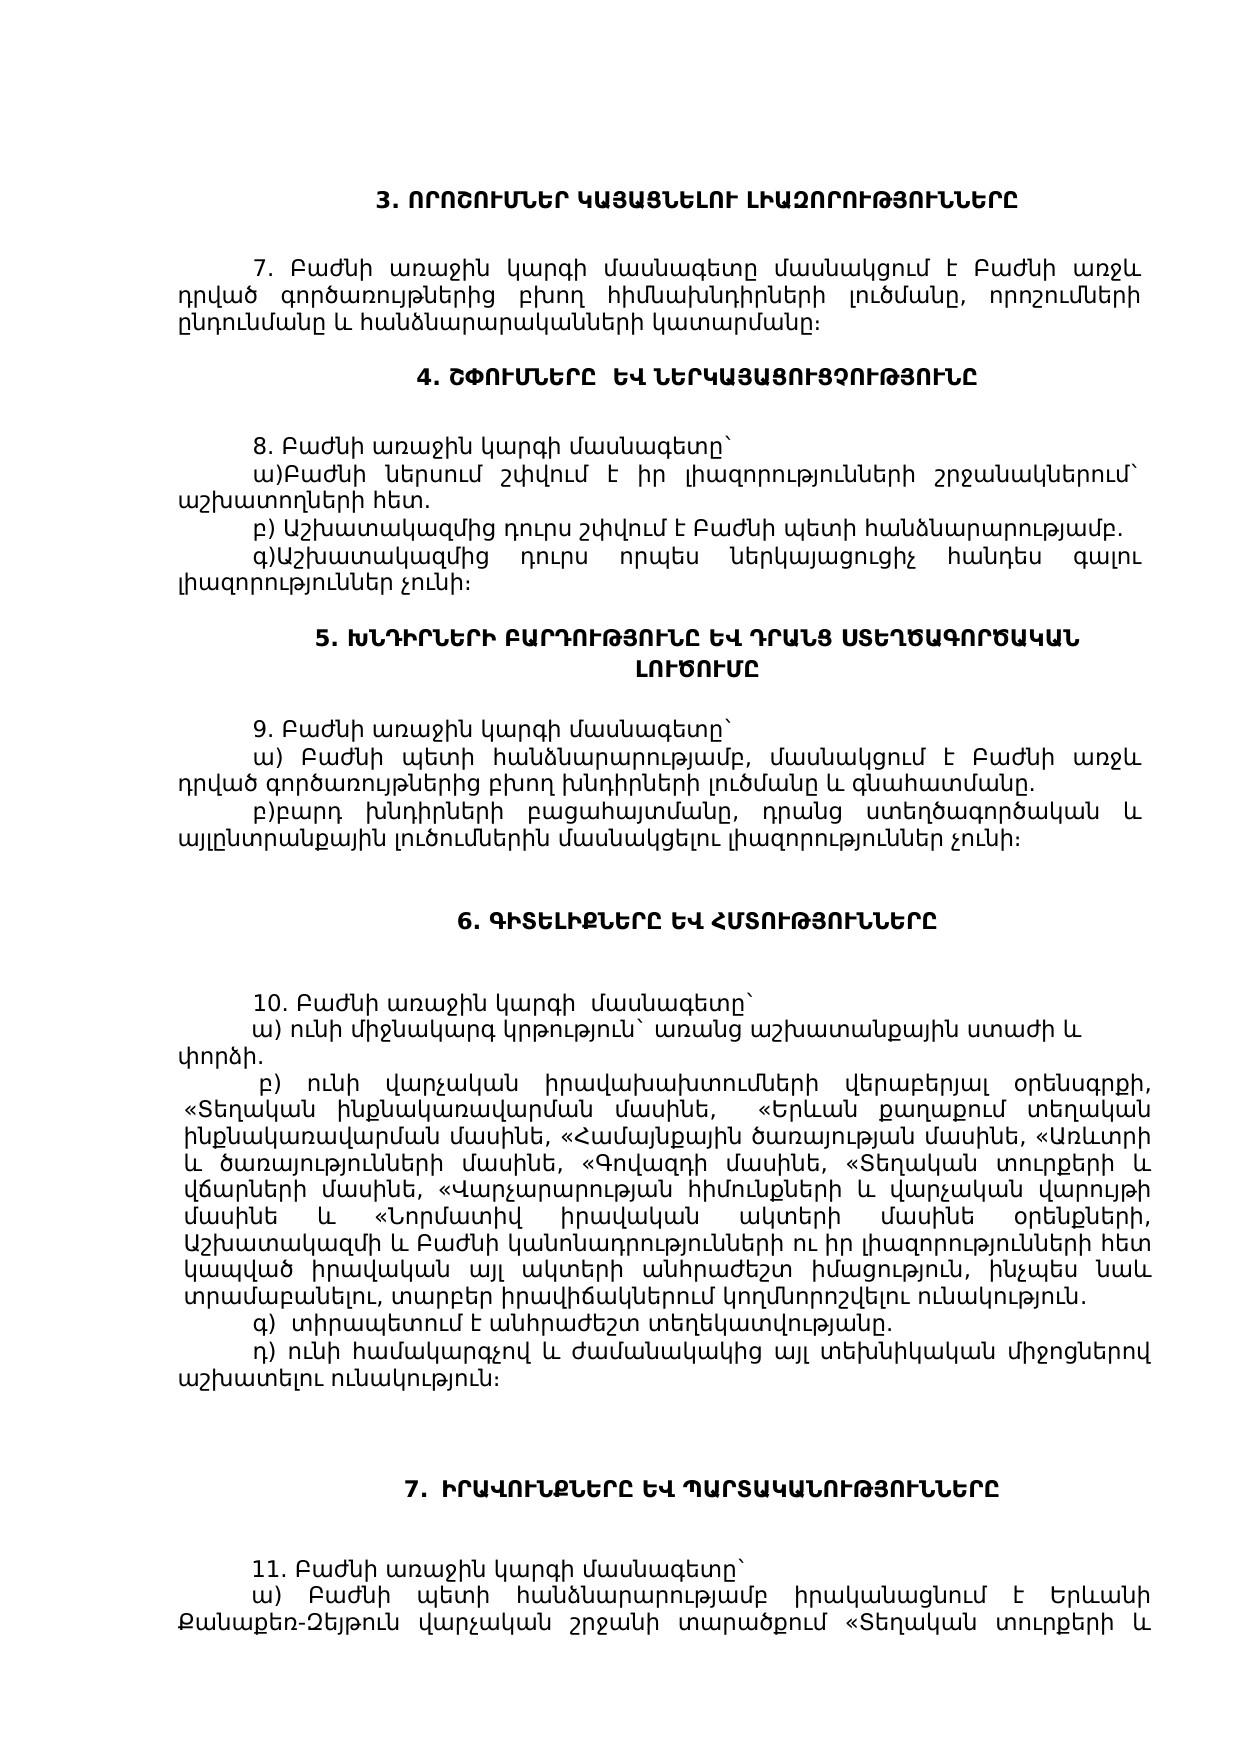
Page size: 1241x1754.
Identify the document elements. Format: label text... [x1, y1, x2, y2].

text դ) ունի համակարգչով և ժամանակակից այլ տեխնիկական միջոցներով աշխատելու ունակություն։ [177, 1338, 1152, 1391]
text 10. Բաժնի առաջին կարգի մասնագետը` [177, 990, 1142, 1017]
text ա) ունի միջնակարգ կրթություն` առանց աշխատանքային ստաժի և փորձի. [177, 1017, 1152, 1070]
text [177, 1582, 1152, 1636]
text բ) Աշխատակազմից դուրս շփվում է Բաժնի պետի հանձնարարությամբ. [177, 515, 1142, 542]
text 5. ԽՆԴԻՐՆԵՐԻ ԲԱՐԴՈՒԹՅՈՒՆԸ ԵՎ ԴՐԱՆՑ ՍՏԵՂԾԱԳՈՐԾԱԿԱՆ [177, 625, 1142, 652]
text ա)Բաժնի ներսում շփվում է իր լիազորությունների շրջանակներում` աշխատողների հետ. [177, 461, 1142, 514]
text բ) ունի վարչական իրավախախտումների վերաբերյալ օրենսգրքի, «Տեղական ինքնակառավարման մասինե, «Երևան քաղաքում տեղական ինքնակառավարման մասինե, «Համայնքային ծառայության մասինե, «Առևտրի և ծառայությունների մասինե, «Գովազդի մասինե, «Տեղական տուրքերի և վճարների մասինե, «Վարչարարության հիմունքների և վարչական վարույթի մասինե և «Նորմատիվ իրավական ակտերի մասինե օրենքների, Աշխատակազմի և Բաժնի կանոնադրությունների ու իր լիազորությունների հետ կապված իրավական այլ ակտերի անհրաժեշտ իմացություն, ինչպես նաև տրամաբանելու, տարբեր իրավիճակներում կողմնորոշվելու ունակություն. [183, 1070, 1152, 1310]
text 6. ԳԻՏԵԼԻՔՆԵՐԸ ԵՎ ՀՄՏՈՒԹՅՈՒՆՆԵՐԸ [177, 908, 1142, 934]
list ԻՐԱՎՈՒՆՔՆԵՐԸ ԵՎ ՊԱՐՏԱԿԱՆՈՒԹՅՈՒՆՆԵՐԸ [252, 1476, 1152, 1502]
text 3. ՈՐՈՇՈՒՄՆԵՐ ԿԱՅԱՑՆԵԼՈՒ ԼԻԱԶՈՐՈՒԹՅՈՒՆՆԵՐԸ [177, 187, 1142, 213]
text ԼՈՒԾՈՒՄԸ [177, 657, 1142, 683]
text 7. Բաժնի առաջին կարգի մասնագետը մասնակցում է Բաժնի առջև դրված գործառույթներից բխող հիմնախնդիրների լուծմանը, որոշումների ընդունմանը և հանձնարարականների կատարմանը։ [177, 256, 1142, 336]
text 9. Բաժնի առաջին կարգի մասնագետը` [177, 716, 1142, 743]
text բ)բարդ խնդիրների բացահայտմանը, դրանց ստեղծագործական և այլընտրանքային լուծումներին մասնակցելու լիազորություններ չունի։ [177, 798, 1142, 851]
text 4. ՇՓՈՒՄՆԵՐԸ ԵՎ ՆԵՐԿԱՅԱՑՈՒՑՉՈՒԹՅՈՒՆԸ [177, 364, 1142, 391]
text 8. Բաժնի առաջին կարգի մասնագետը` [177, 433, 1142, 460]
text ա) Բաժնի պետի հանձնարարությամբ, մասնակցում է Բաժնի առջև դրված գործառույթներից բխող խնդիրների լուծմանը և գնահատմանը. [177, 744, 1142, 797]
text գ) տիրապետում է անհրաժեշտ տեղեկատվությանը. [177, 1310, 1152, 1337]
text գ)Աշխատակազմից դուրս որպես ներկայացուցիչ հանդես գալու լիազորություններ չունի։ [177, 543, 1142, 596]
text 11. Բաժնի առաջին կարգի մասնագետը` [177, 1556, 1152, 1582]
